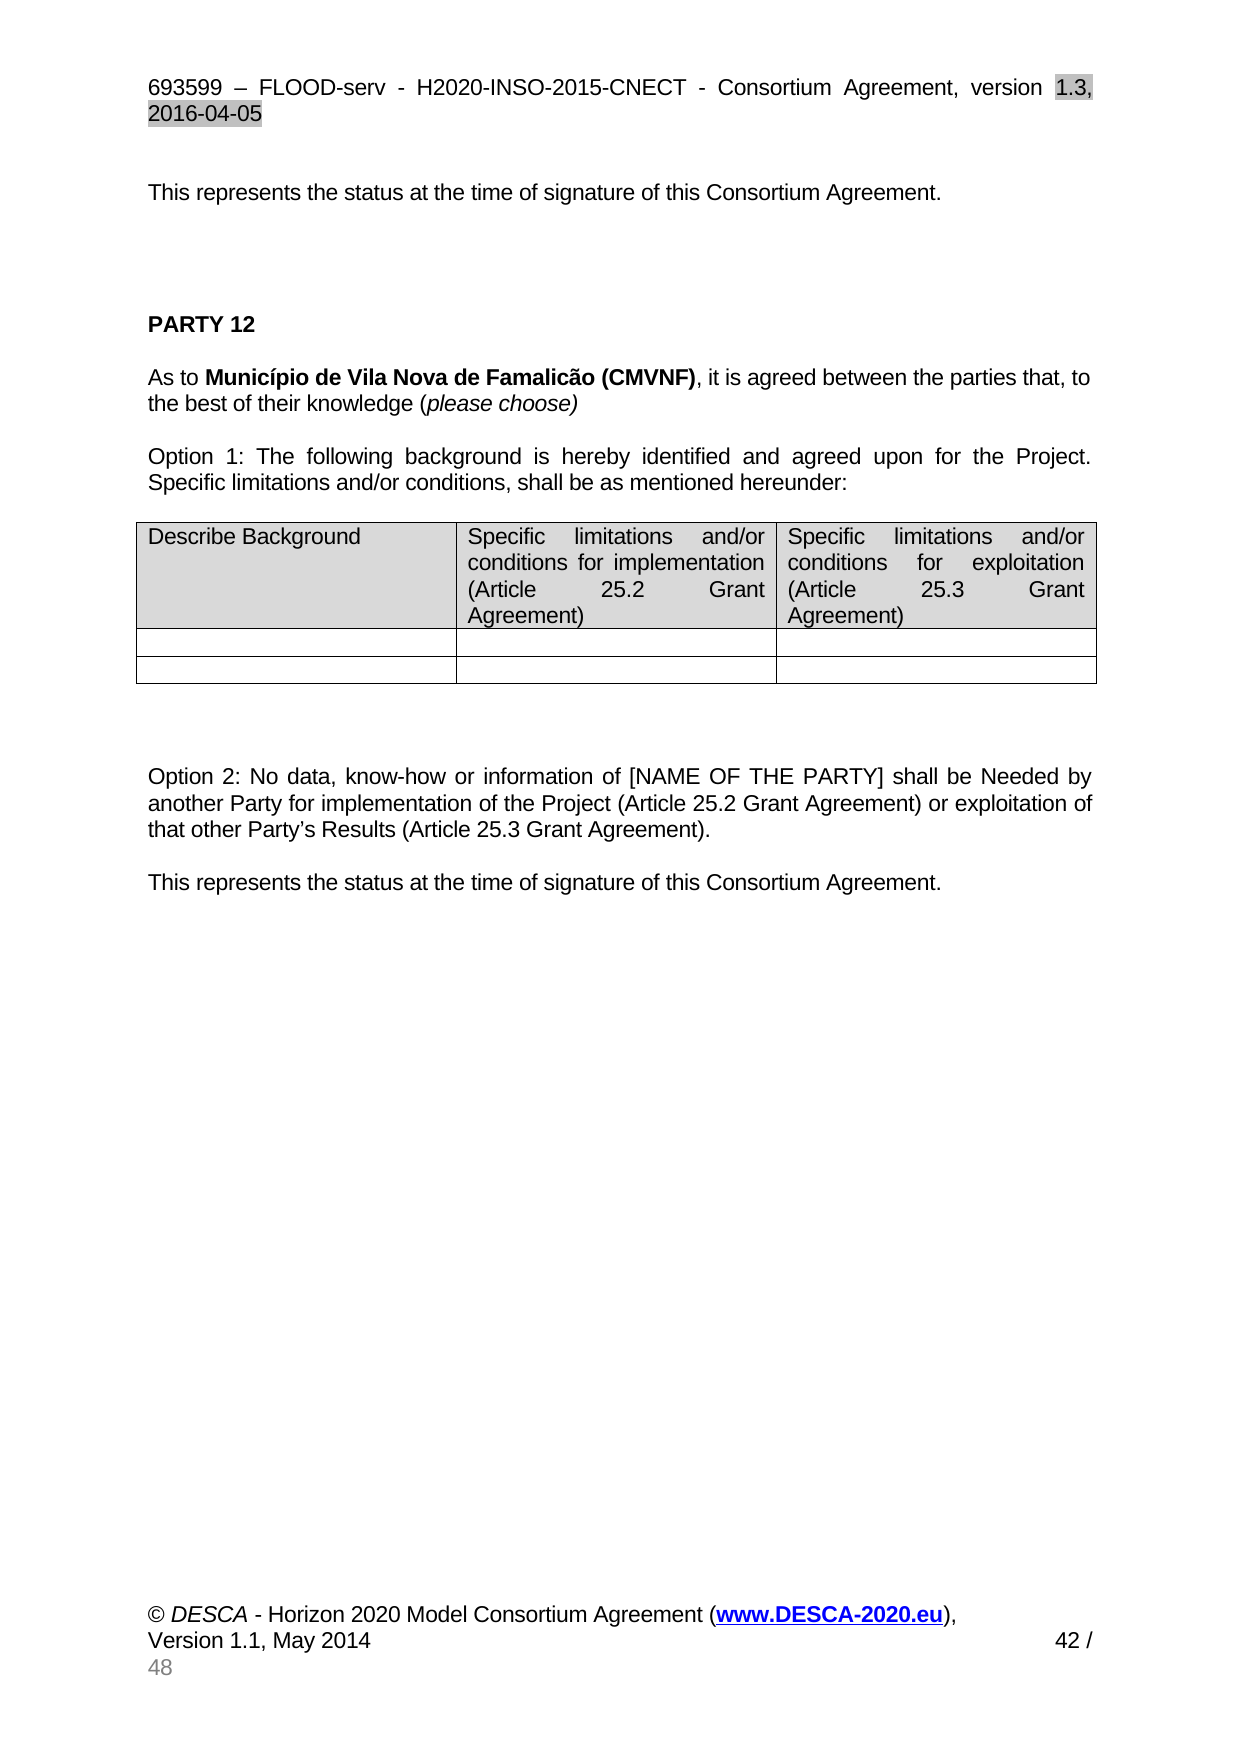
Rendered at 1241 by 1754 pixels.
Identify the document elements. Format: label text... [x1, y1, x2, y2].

table_cell [137, 657, 456, 683]
text This represents the status at the time of signature of this Consortium Agreement. [148, 869, 1093, 895]
text Option 1: The following background is hereby identified and agreed upon for the Project. Specific limitations and/or conditions, shall be as mentioned hereunder: [148, 443, 1093, 496]
text As to Município de Vila Nova de Famalicão (CMVNF), it is agreed between the parties that, to the best of their knowledge (please choose) [148, 364, 1093, 416]
table_cell [457, 657, 776, 683]
text This represents the status at the time of signature of this Consortium Agreement. [148, 179, 1093, 206]
table_header Specific limitations and/or conditions for exploitation (Article 25.3 Grant Agreement) [777, 523, 1096, 628]
table_header Describe Background [137, 523, 456, 628]
table_header Specific limitations and/or conditions for implementation (Article 25.2 Grant Agreement) [457, 523, 776, 628]
table_cell [457, 629, 776, 656]
table_cell [777, 629, 1096, 656]
text PARTY 12 [148, 311, 1093, 337]
table_cell [777, 657, 1096, 683]
text Option 2: No data, know-how or information of [NAME OF THE PARTY] shall be Needed by another Party for implementation of the Project (Article 25.2 Grant Agreement) or exploitation of that other Party’s Results (Article 25.3 Grant Agreement). [148, 763, 1093, 842]
table_cell [137, 629, 456, 656]
